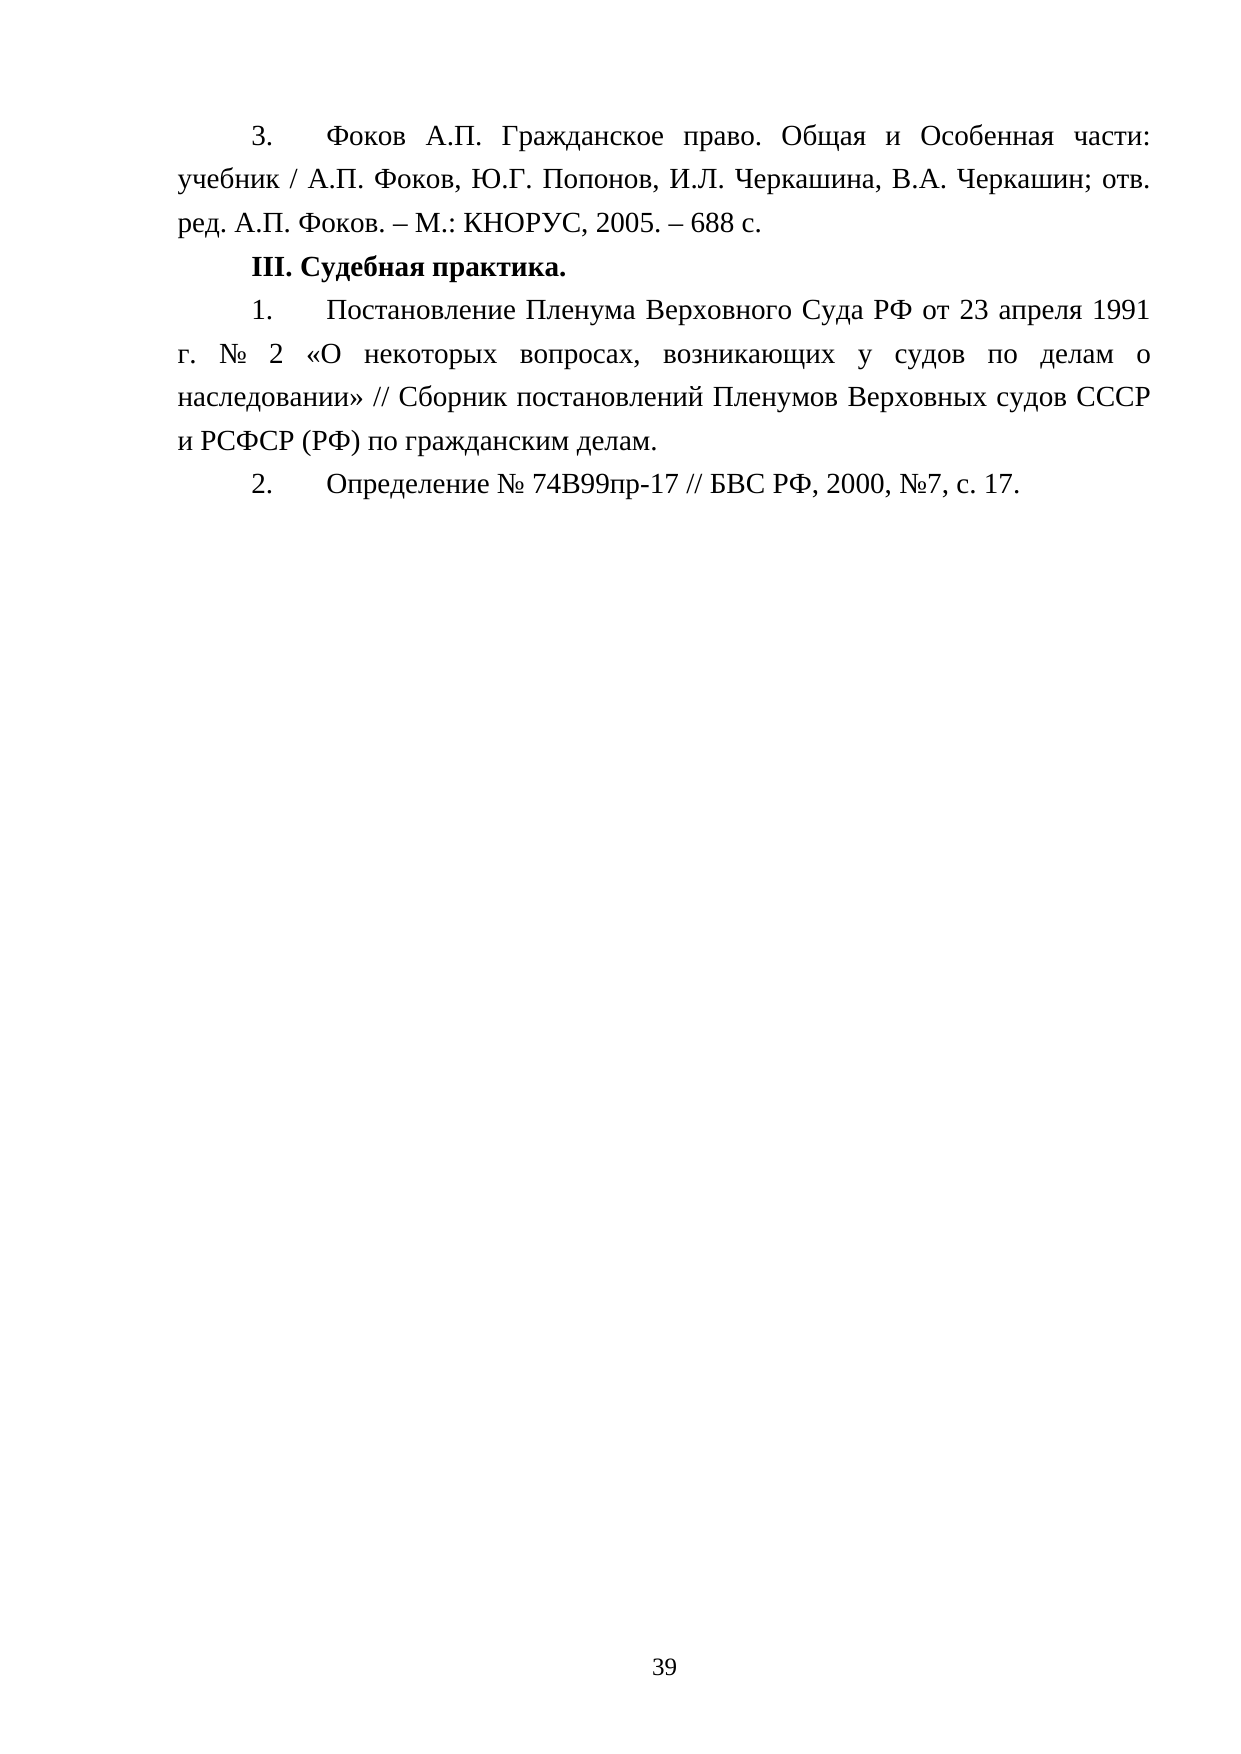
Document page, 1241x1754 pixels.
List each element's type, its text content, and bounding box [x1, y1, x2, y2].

text III. Судебная практика. [177, 249, 1152, 282]
list Определение № 74В99пр-17 // БВС РФ, 2000, №7, с. 17. [177, 466, 1152, 500]
list Постановление Пленума Верховного Суда РФ от 23 апреля 1991 г. № 2 «О некоторых вопросах, возникающих у судов по делам о наследовании» // Сборник постановлений Пленумов Верховных судов СССР и РСФСР (РФ) по гражданским делам. [177, 292, 1152, 456]
list Фоков А.П. Гражданское право. Общая и Особенная части: учебник / А.П. Фоков, Ю.Г. Попонов, И.Л. Черкашина, В.А. Черкашин; отв. ред. А.П. Фоков. – М.: КНОРУС, 2005. – 688 с. [177, 118, 1152, 239]
